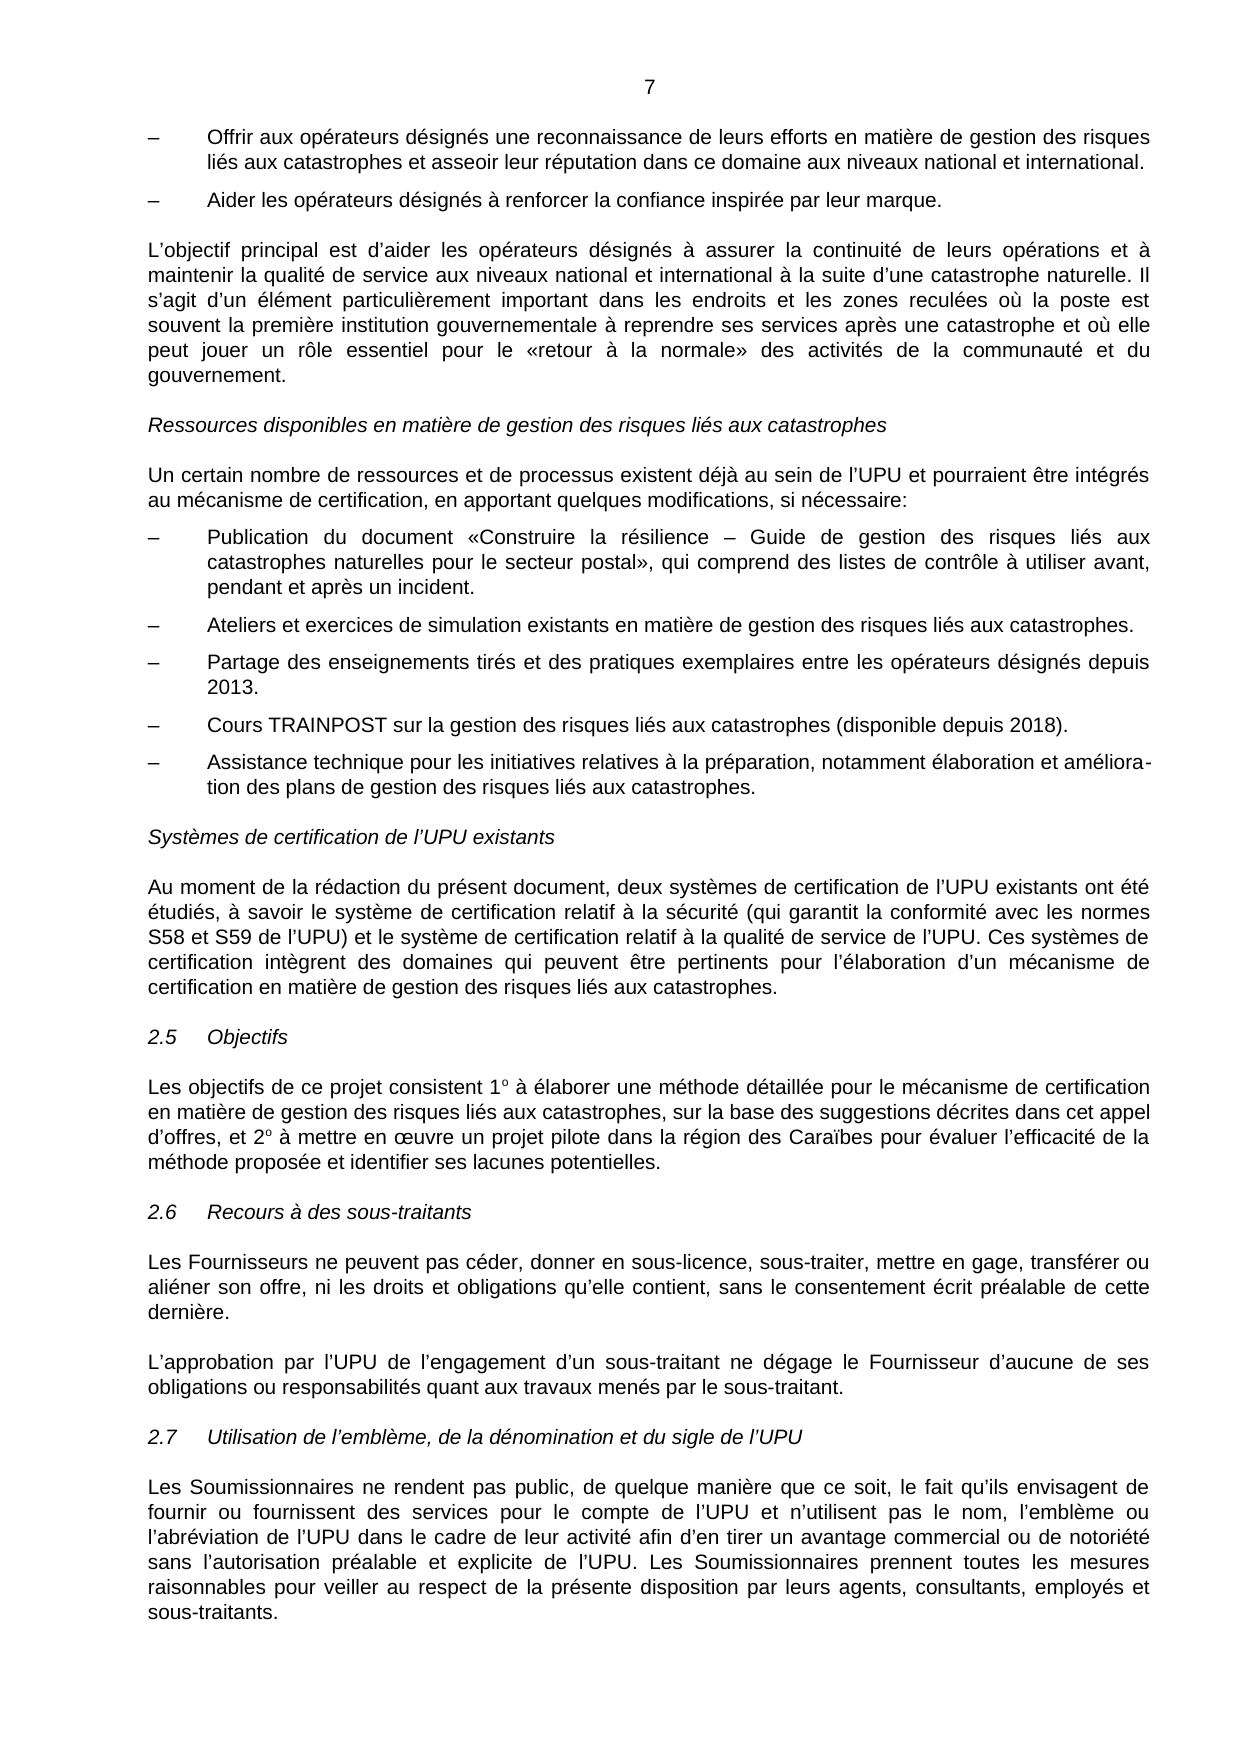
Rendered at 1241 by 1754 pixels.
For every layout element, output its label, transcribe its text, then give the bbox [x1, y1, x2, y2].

text L’approbation par l’UPU de l’engagement d’un sous-traitant ne dégage le Fournisseur d’aucune de ses obligations ou responsabilités quant aux travaux menés par le sous-traitant. [148, 1349, 1152, 1399]
text Les Fournisseurs ne peuvent pas céder, donner en sous-licence, sous-traiter, mettre en gage, transférer ou aliéner son offre, ni les droits et obligations qu’elle contient, sans le consentement écrit préalable de cette dernière. [148, 1249, 1152, 1324]
list Ateliers et exercices de simulation existants en matière de gestion des risques liés aux catastrophes. [148, 611, 1152, 636]
list Assistance technique pour les initiatives relatives à la préparation, notamment élaboration et amélioration des plans de gestion des risques liés aux catastrophes. [148, 749, 1152, 799]
subtitle Utilisation de l’emblème, de la dénomination et du sigle de l’UPU [148, 1424, 1152, 1449]
list Offrir aux opérateurs désignés une reconnaissance de leurs efforts en matière de gestion des risques liés aux catastrophes et asseoir leur réputation dans ce domaine aux niveaux national et international. [148, 124, 1152, 174]
text Ressources disponibles en matière de gestion des risques liés aux catastrophes [148, 411, 1152, 436]
subtitle Recours à des sous-traitants [148, 1199, 1152, 1224]
text Au moment de la rédaction du présent document, deux systèmes de certification de l’UPU existants ont été étudiés, à savoir le système de certification relatif à la sécurité (qui garantit la conformité avec les normes S58 et S59 de l’UPU) et le système de certification relatif à la qualité de service de l’UPU. Ces systèmes de certification intègrent des domaines qui peuvent être pertinents pour l’élaboration d’un mécanisme de certification en matière de gestion des risques liés aux catastrophes. [148, 874, 1152, 999]
list Publication du document «Construire la résilience – Guide de gestion des risques liés aux catastrophes naturelles pour le secteur postal», qui comprend des listes de contrôle à utiliser avant, pendant et après un incident. [148, 524, 1152, 599]
text L’objectif principal est d’aider les opérateurs désignés à assurer la continuité de leurs opérations et à maintenir la qualité de service aux niveaux national et international à la suite d’une catastrophe naturelle. Il s’agit d’un élément particulièrement important dans les endroits et les zones reculées où la poste est souvent la première institution gouvernementale à reprendre ses services après une catastrophe et où elle peut jouer un rôle essentiel pour le «retour à la normale» des activités de la communauté et du gouvernement. [148, 236, 1152, 386]
text Les objectifs de ce projet consistent 1o à élaborer une méthode détaillée pour le mécanisme de certification en matière de gestion des risques liés aux catastrophes, sur la base des suggestions décrites dans cet appel d’offres, et 2o à mettre en œuvre un projet pilote dans la région des Caraïbes pour évaluer l’efficacité de la méthode proposée et identifier ses lacunes potentielles. [148, 1074, 1152, 1174]
list Cours TRAINPOST sur la gestion des risques liés aux catastrophes (disponible depuis 2018). [148, 711, 1152, 736]
list Aider les opérateurs désignés à renforcer la confiance inspirée par leur marque. [148, 186, 1152, 211]
text Les Soumissionnaires ne rendent pas public, de quelque manière que ce soit, le fait qu’ils envisagent de fournir ou fournissent des services pour le compte de l’UPU et n’utilisent pas le nom, l’emblème ou l’abréviation de l’UPU dans le cadre de leur activité afin d’en tirer un avantage commercial ou de notoriété sans l’autorisation préalable et explicite de l’UPU. Les Soumissionnaires prennent toutes les mesures raisonnables pour veiller au respect de la présente disposition par leurs agents, consultants, employés et sous-traitants. [148, 1474, 1152, 1624]
subtitle Objectifs [148, 1024, 1152, 1049]
text Un certain nombre de ressources et de processus existent déjà au sein de l’UPU et pourraient être intégrés au mécanisme de certification, en apportant quelques modifications, si nécessaire: [148, 461, 1152, 511]
text Systèmes de certification de l’UPU existants [148, 824, 1152, 849]
list Partage des enseignements tirés et des pratiques exemplaires entre les opérateurs désignés depuis 2013. [148, 649, 1152, 699]
